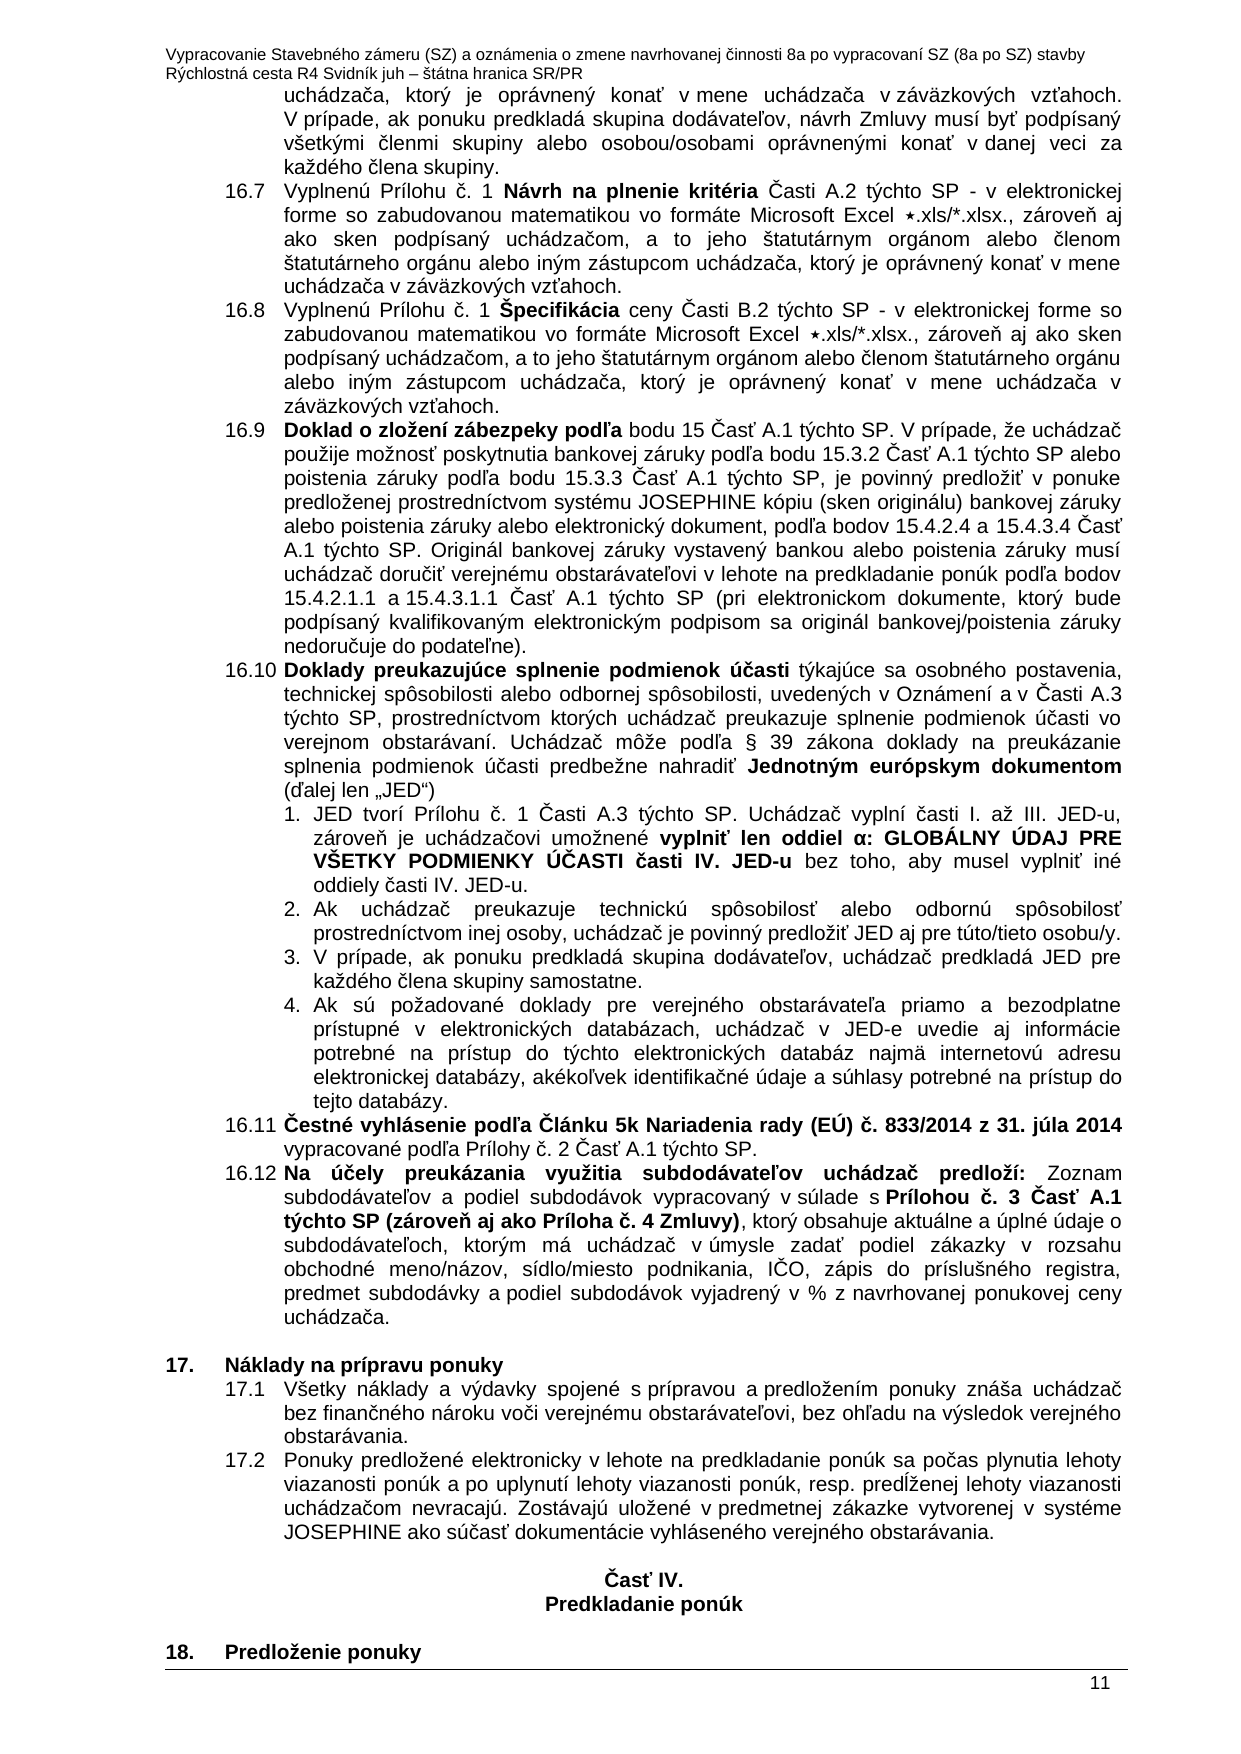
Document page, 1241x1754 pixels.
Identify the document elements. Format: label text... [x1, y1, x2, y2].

text 3. V prípade, ak ponuku predkladá skupina dodávateľov, uchádzač predkladá JED pre každého člena skupiny samostatne. [283, 945, 1122, 993]
text 16.8 Vyplnenú Prílohu č. 1 Špecifikácia ceny Časti B.2 týchto SP - v elektronickej forme so zabudovanou matematikou vo formáte Microsoft Excel ٭.xls/*.xlsx., zároveň aj ako sken podpísaný uchádzačom, a to jeho štatutárnym orgánom alebo členom štatutárneho orgánu alebo iným zástupcom uchádzača, ktorý je oprávnený konať v mene uchádzača v záväzkových vzťahoch. [224, 298, 1122, 418]
text 17.2 Ponuky predložené elektronicky v lehote na predkladanie ponúk sa počas plynutia lehoty viazanosti ponúk a po uplynutí lehoty viazanosti ponúk, resp. predĺženej lehoty viazanosti uchádzačom nevracajú. Zostávajú uložené v predmetnej zákazke vytvorenej v systéme JOSEPHINE ako súčasť dokumentácie vyhláseného verejného obstarávania. [224, 1448, 1122, 1544]
text 16.7 Vyplnenú Prílohu č. 1 Návrh na plnenie kritéria Časti A.2 týchto SP - v elektronickej forme so zabudovanou matematikou vo formáte Microsoft Excel ٭.xls/*.xlsx., zároveň aj ako sken podpísaný uchádzačom, a to jeho štatutárnym orgánom alebo členom štatutárneho orgánu alebo iným zástupcom uchádzača, ktorý je oprávnený konať v mene uchádzača v záväzkových vzťahoch. [224, 178, 1122, 298]
text 1. JED tvorí Prílohu č. 1 Časti A.3 týchto SP. Uchádzač vyplní časti I. až III. JED-u, zároveň je uchádzačovi umožnené vyplniť len oddiel α: GLOBÁLNY ÚDAJ PRE VŠETKY PODMIENKY ÚČASTI časti IV. JED-u bez toho, aby musel vyplniť iné oddiely časti IV. JED-u. [283, 801, 1122, 897]
text 2. Ak uchádzač preukazuje technickú spôsobilosť alebo odbornú spôsobilosť prostredníctvom inej osoby, uchádzač je povinný predložiť JED aj pre túto/tieto osobu/y. [283, 897, 1122, 945]
text 16.10 Doklady preukazujúce splnenie podmienok účasti týkajúce sa osobného postavenia, technickej spôsobilosti alebo odbornej spôsobilosti, uvedených v Oznámení a v Časti A.3 týchto SP, prostredníctvom ktorých uchádzač preukazuje splnenie podmienok účasti vo verejnom obstarávaní. Uchádzač môže podľa § 39 zákona doklady na preukázanie splnenia podmienok účasti predbežne nahradiť Jednotným európskym dokumentom (ďalej len „JED“) [224, 658, 1122, 801]
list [224, 83, 1122, 178]
text 17.1 Všetky náklady a výdavky spojené s prípravou a predložením ponuky znáša uchádzač bez finančného nároku voči verejnému obstarávateľovi, bez ohľadu na výsledok verejného obstarávania. [224, 1376, 1122, 1448]
text 16.9 Doklad o zložení zábezpeky podľa bodu 15 Časť A.1 týchto SP. V prípade, že uchádzač použije možnosť poskytnutia bankovej záruky podľa bodu 15.3.2 Časť A.1 týchto SP alebo poistenia záruky podľa bodu 15.3.3 Časť A.1 týchto SP, je povinný predložiť v ponuke predloženej prostredníctvom systému JOSEPHINE kópiu (sken originálu) bankovej záruky alebo poistenia záruky alebo elektronický dokument, podľa bodov 15.4.2.4 a 15.4.3.4 Časť A.1 týchto SP. Originál bankovej záruky vystavený bankou alebo poistenia záruky musí uchádzač doručiť verejnému obstarávateľovi v lehote na predkladanie ponúk podľa bodov 15.4.2.1.1 a 15.4.3.1.1 Časť A.1 týchto SP (pri elektronickom dokumente, ktorý bude podpísaný kvalifikovaným elektronickým podpisom sa originál bankovej/poistenia záruky nedoručuje do podateľne). [224, 418, 1122, 658]
text Časť IV. [165, 1568, 1122, 1592]
text 18. Predloženie ponuky [165, 1640, 1122, 1664]
subtitle Predkladanie ponúk [165, 1592, 1122, 1616]
text 16.12 Na účely preukázania využitia subdodávateľov uchádzač predloží: Zoznam subdodávateľov a podiel subdodávok vypracovaný v súlade s Prílohou č. 3 Časť A.1 týchto SP (zároveň aj ako Príloha č. 4 Zmluvy), ktorý obsahuje aktuálne a úplné údaje o subdodávateľoch, ktorým má uchádzač v úmysle zadať podiel zákazky v rozsahu obchodné meno/názov, sídlo/miesto podnikania, IČO, zápis do príslušného registra, predmet subdodávky a podiel subdodávok vyjadrený v % z navrhovanej ponukovej ceny uchádzača. [224, 1161, 1122, 1328]
text 17. Náklady na prípravu ponuky [165, 1352, 1122, 1376]
text 4. Ak sú požadované doklady pre verejného obstarávateľa priamo a bezodplatne prístupné v elektronických databázach, uchádzač v JED-e uvedie aj informácie potrebné na prístup do týchto elektronických databáz najmä internetovú adresu elektronickej databázy, akékoľvek identifikačné údaje a súhlasy potrebné na prístup do tejto databázy. [283, 993, 1122, 1113]
list 16.11 Čestné vyhlásenie podľa Článku 5k Nariadenia rady (EÚ) č. 833/2014 z 31. júla 2014 vypracované podľa Prílohy č. 2 Časť A.1 týchto SP. [224, 1113, 1122, 1161]
